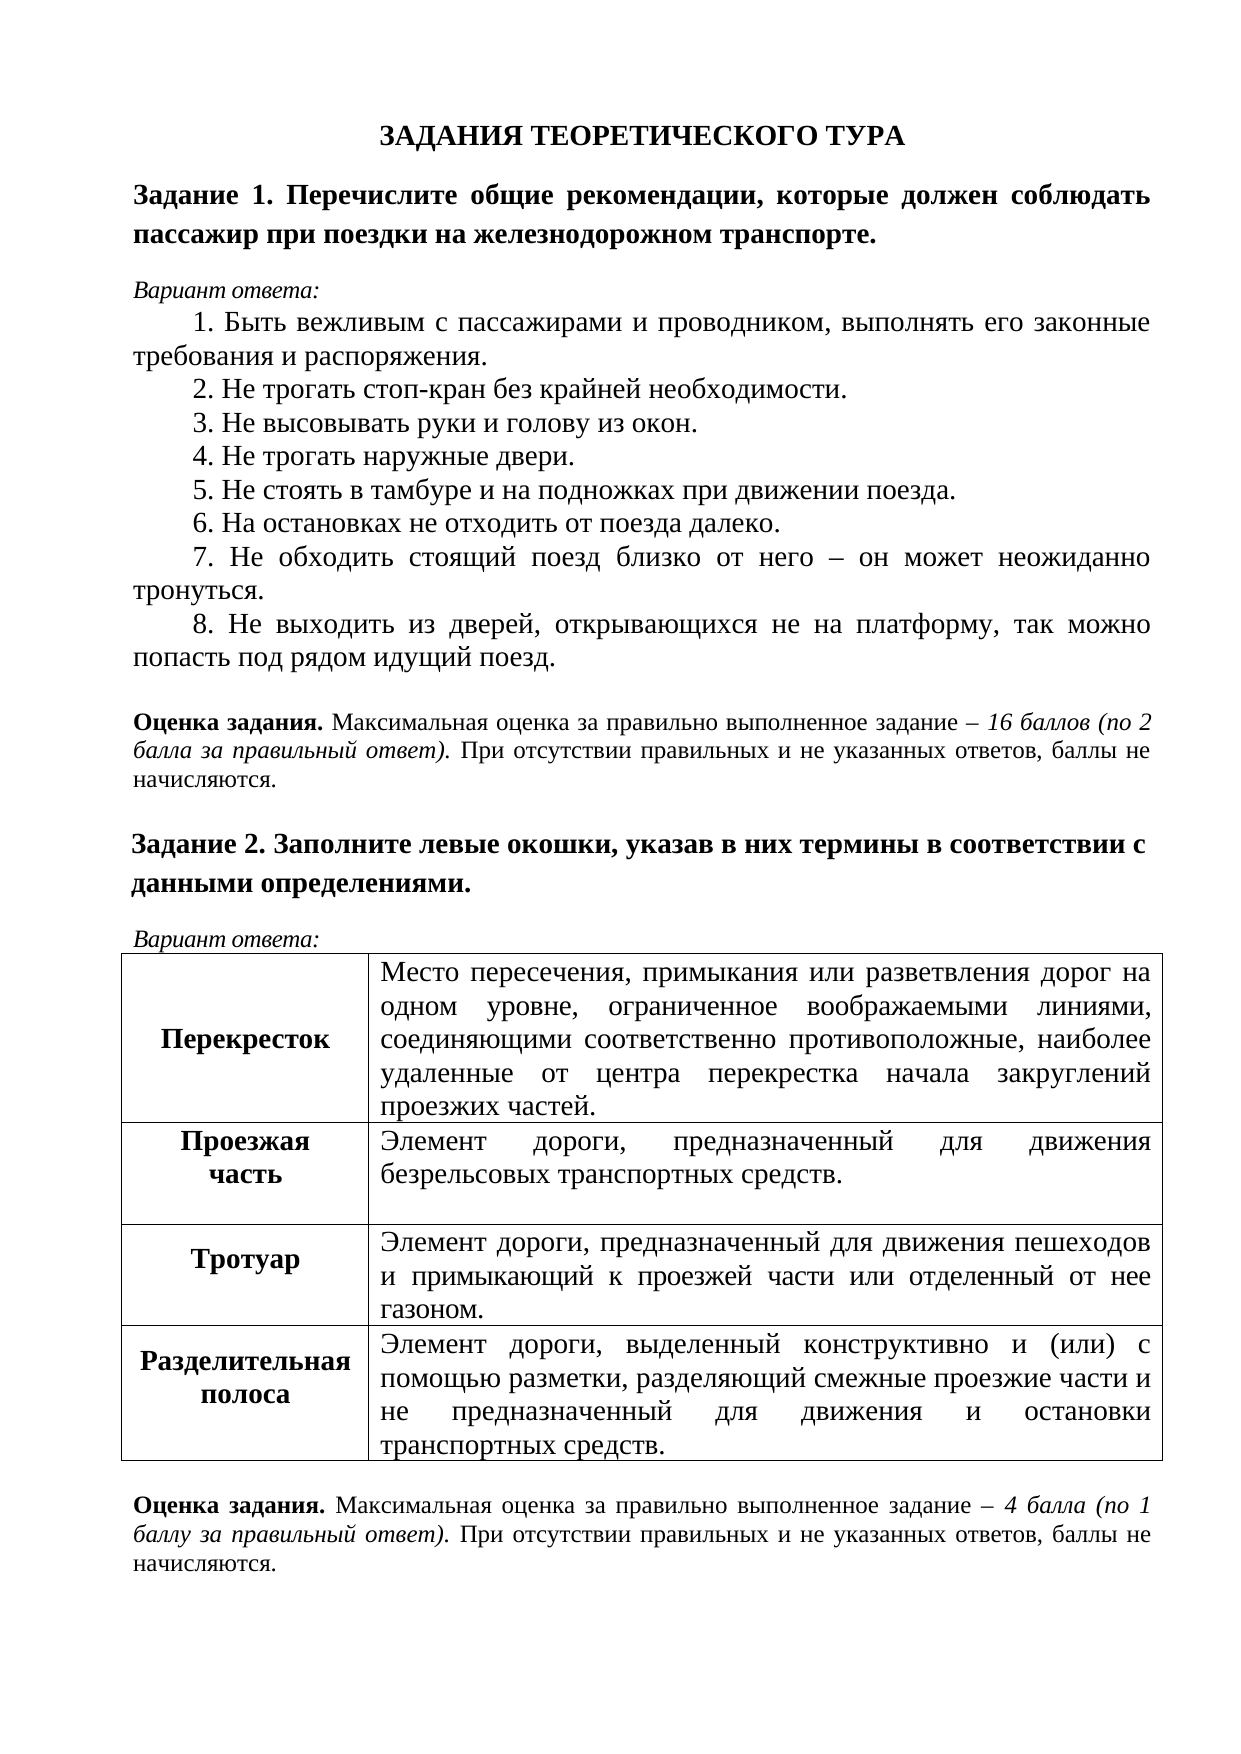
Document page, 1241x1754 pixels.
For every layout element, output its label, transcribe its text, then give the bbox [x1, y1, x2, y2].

text Вариант ответа: [133, 275, 1152, 304]
text Вариант ответа: [133, 924, 1152, 953]
table_header Место пересечения, примыкания или разветвления дорог на одном уровне, ограниченное воображаемыми линиями, соединяющими соответственно противоположные, наиболее удаленные от центра перекрестка начала закруглений проезжих частей. [369, 954, 1162, 1122]
table_cell Тротуар [122, 1225, 368, 1325]
text 6. На остановках не отходить от поезда далеко. [133, 505, 1152, 539]
table_cell Элемент дороги, выделенный конструктивно и (или) с помощью разметки, разделяющий смежные проезжие части и не предназначенный для движения и остановки транспортных средств. [369, 1326, 1162, 1460]
text 1. быть вежливым с пассажирами и проводником, выполнять его законные требования и распоряжения. [133, 304, 1152, 371]
text 5. Не стоять в тамбуре и на подножках при движении поезда. [133, 472, 1152, 505]
text 7. Не обходить стоящий поезд близко от него – он может неожиданно тронуться. [133, 539, 1152, 606]
text 4. Не трогать наружные двери. [133, 438, 1152, 472]
table_cell Разделительная полоса [122, 1326, 368, 1460]
text 2. Не трогать стоп-кран без крайней необходимости. [133, 371, 1152, 405]
text Задание 2. Заполните левые окошки, указав в них термины в соответствии с данными определениями. [131, 826, 1152, 898]
text ЗАДАНИЯ ТЕОРЕТИЧЕСКОГО ТУРА [133, 118, 1152, 152]
text Оценка задания. Максимальная оценка за правильно выполненное задание – 16 баллов (по 2 балла за правильный ответ). При отсутствии правильных и не указанных ответов, баллы не начисляются. [133, 707, 1152, 793]
table_cell Элемент дороги, предназначенный для движения безрельсовых транспортных средств. [369, 1123, 1162, 1223]
text Задание 1. Перечислите общие рекомендации, которые должен соблюдать пассажир при поездки на железнодорожном транспорте. [133, 177, 1152, 249]
table_header Перекресток [122, 954, 368, 1122]
table_cell Элемент дороги, предназначенный для движения пешеходов и примыкающий к проезжей части или отделенный от нее газоном. [369, 1225, 1162, 1325]
table_cell Проезжая часть [122, 1123, 368, 1223]
text 3. Не высовывать руки и голову из окон. [133, 405, 1152, 438]
text Оценка задания. Максимальная оценка за правильно выполненное задание – 4 балла (по 1 баллу за правильный ответ). При отсутствии правильных и не указанных ответов, баллы не начисляются. [133, 1490, 1152, 1576]
text 8. Не выходить из дверей, открывающихся не на платформу, так можно попасть под рядом идущий поезд. [133, 606, 1152, 673]
